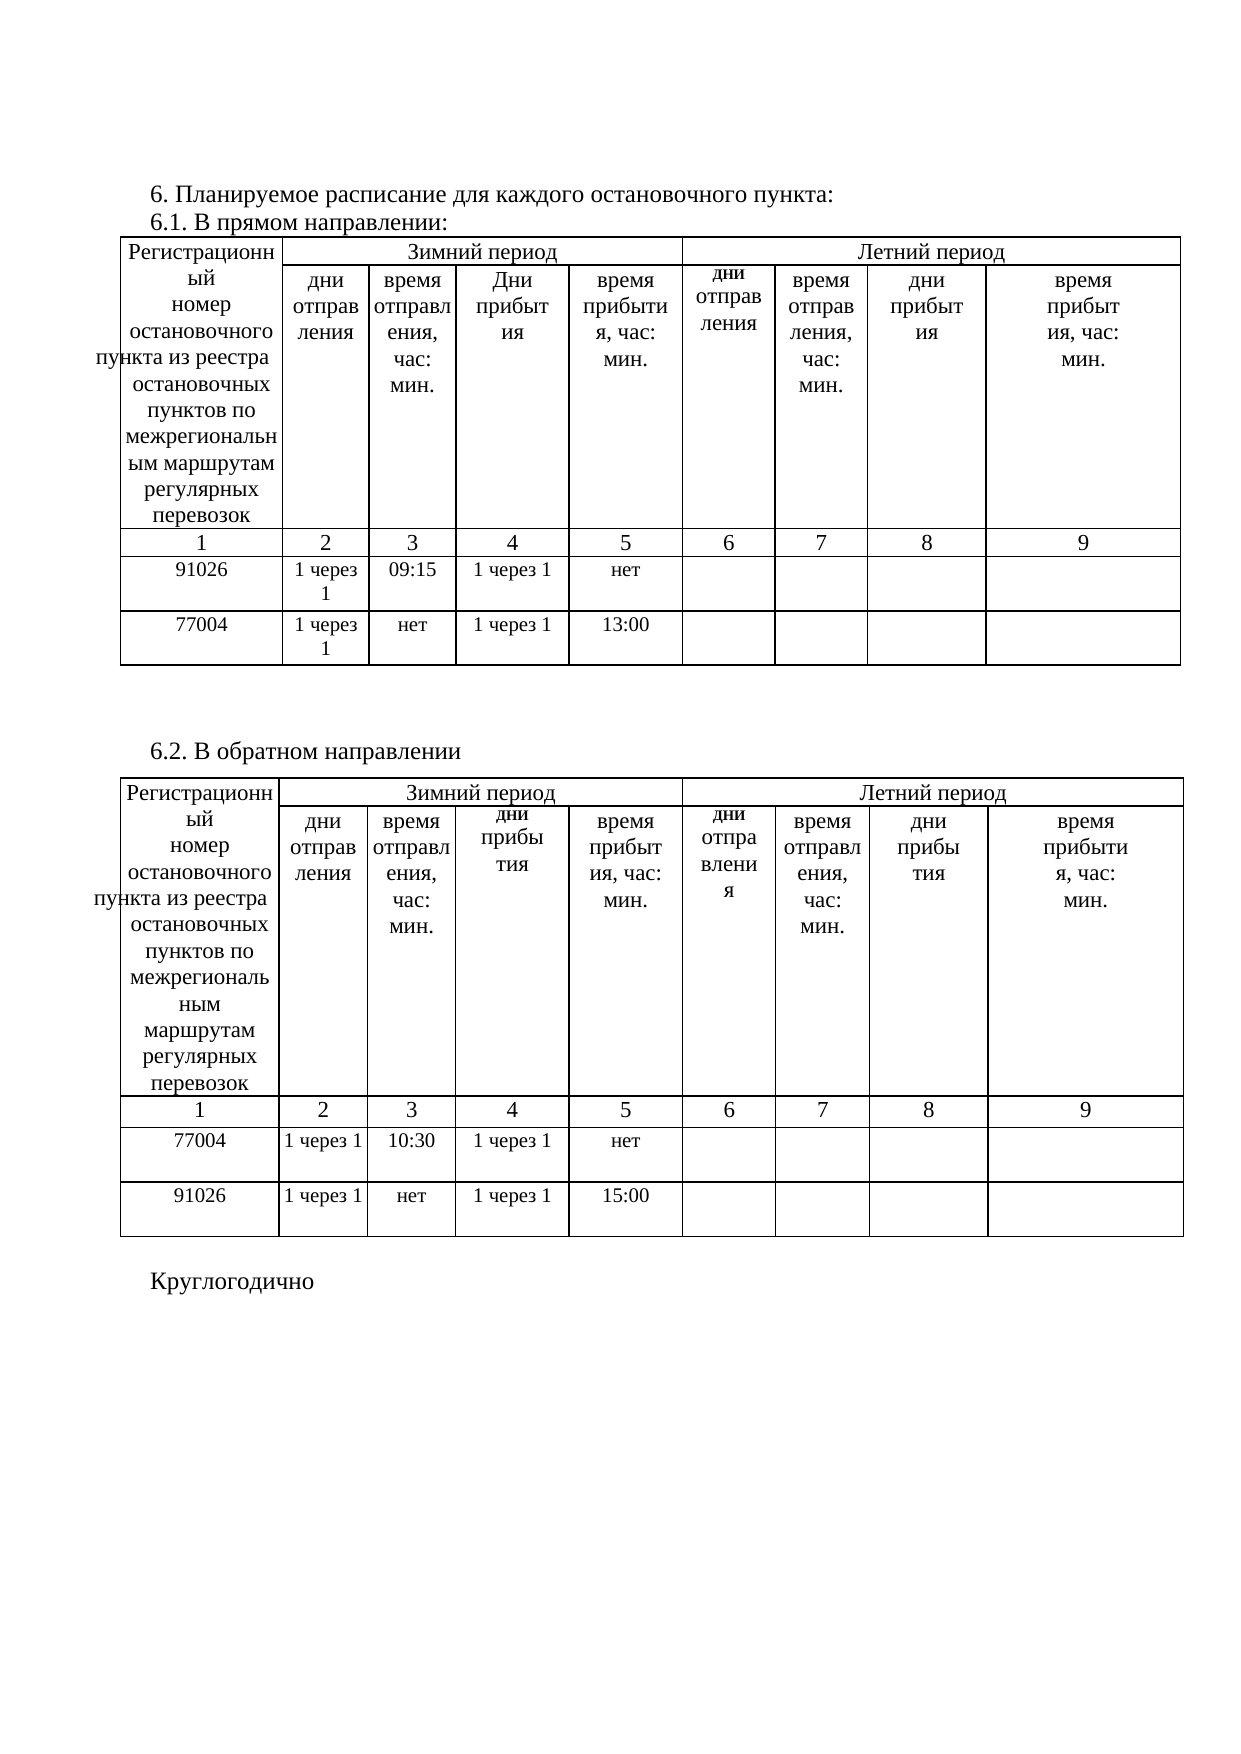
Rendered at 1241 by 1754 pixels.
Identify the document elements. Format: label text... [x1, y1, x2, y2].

table_cell [776, 1183, 869, 1236]
table_cell [987, 612, 1180, 664]
table_header Летний период [683, 779, 1183, 805]
table_cell 91026 [121, 557, 282, 610]
table_cell [989, 1183, 1183, 1236]
table_cell 3 [370, 529, 455, 556]
table_cell время прибыт ия, час: мин. [570, 807, 682, 1095]
table_cell 1 через 1 [456, 1128, 568, 1181]
table_cell [870, 1183, 987, 1236]
table_cell 9 [989, 1097, 1183, 1127]
table_cell 2 [283, 529, 368, 556]
text 6.1. В прямом направлении: [150, 207, 1090, 236]
table_cell 09:15 [370, 557, 455, 610]
table_cell время отправл ения, час: мин. [370, 266, 455, 528]
table_cell нет [570, 557, 682, 610]
table_cell нет [368, 1183, 455, 1236]
text Круглогодично [150, 1266, 1090, 1295]
table_header Зимний период [280, 779, 682, 805]
table_cell 8 [870, 1097, 987, 1127]
table_cell [989, 1128, 1183, 1181]
table_cell ДНИ отпра влени я [683, 807, 775, 1095]
table_cell 5 [570, 529, 682, 556]
table_cell дни отправ ления [283, 266, 368, 528]
table_cell [776, 1128, 869, 1181]
table_cell ДНИ отправ ления [683, 266, 774, 528]
table_cell 1 через 1 [456, 1183, 568, 1236]
table_cell 77004 [121, 1128, 278, 1181]
text 6. Планируемое расписание для каждого остановочного пункта: [150, 179, 1090, 207]
table_cell время отправл ения, час: мин. [776, 807, 869, 1095]
table_cell 1 [121, 1097, 278, 1127]
table_cell [870, 1128, 987, 1181]
table_cell [868, 557, 985, 610]
table_cell 6 [683, 529, 774, 556]
table_cell [868, 612, 985, 664]
table_cell 91026 [121, 1183, 278, 1236]
table_cell 1 [121, 529, 282, 556]
table_cell 10:30 [368, 1128, 455, 1181]
table_cell 9 [987, 529, 1180, 556]
table_cell [683, 612, 774, 664]
table_cell дни прибыт ия [868, 266, 985, 528]
table_cell 7 [776, 529, 867, 556]
table_cell время прибыт ия, час: мин. [987, 266, 1180, 528]
table_cell 7 [776, 1097, 869, 1127]
table_cell 1 через 1 [283, 557, 368, 610]
table_cell 13:00 [570, 612, 682, 664]
table_cell Дни прибыт ия [457, 266, 568, 528]
table_cell нет [370, 612, 455, 664]
table_cell 3 [368, 1097, 455, 1127]
table_cell ДНИ прибы тия [456, 807, 568, 1095]
table_cell дни отправ ления [280, 807, 367, 1095]
table_cell 6 [683, 1097, 775, 1127]
table_cell нет [570, 1128, 682, 1181]
table_cell 2 [280, 1097, 367, 1127]
text 6.2. В обратном направлении [150, 736, 1090, 765]
table_cell [683, 557, 774, 610]
table_cell 15:00 [570, 1183, 682, 1236]
table_header Регистрационный номер остановочного пункта из реестра остановочных пунктов по межрегиональным маршрутам регулярных перевозок [121, 238, 282, 528]
table_header Зимний период [283, 238, 682, 264]
table_cell время прибыти я, час: мин. [570, 266, 682, 528]
table_cell дни прибы тия [870, 807, 987, 1095]
table_cell 8 [868, 529, 985, 556]
table_cell время прибыти я, час: мин. [989, 807, 1183, 1095]
table_cell время отправл ения, час: мин. [368, 807, 455, 1095]
table_cell 4 [456, 1097, 568, 1127]
table_cell 5 [570, 1097, 682, 1127]
table_cell 1 через 1 [283, 612, 368, 664]
table_cell [776, 612, 867, 664]
table_header Летний период [683, 238, 1180, 264]
table_cell время отправ ления, час: мин. [776, 266, 867, 528]
table_cell 1 через 1 [280, 1183, 367, 1236]
table_cell [683, 1183, 775, 1236]
table_cell 1 через 1 [457, 557, 568, 610]
table_cell 77004 [121, 612, 282, 664]
table_cell [683, 1128, 775, 1181]
table_cell [776, 557, 867, 610]
table_cell [987, 557, 1180, 610]
table_header Регистрационный номер остановочного пункта из реестра остановочных пунктов по межрегиональным маршрутам регулярных перевозок [121, 779, 278, 1095]
table_cell 1 через 1 [457, 612, 568, 664]
table_cell 4 [457, 529, 568, 556]
table_cell 1 через 1 [280, 1128, 367, 1181]
